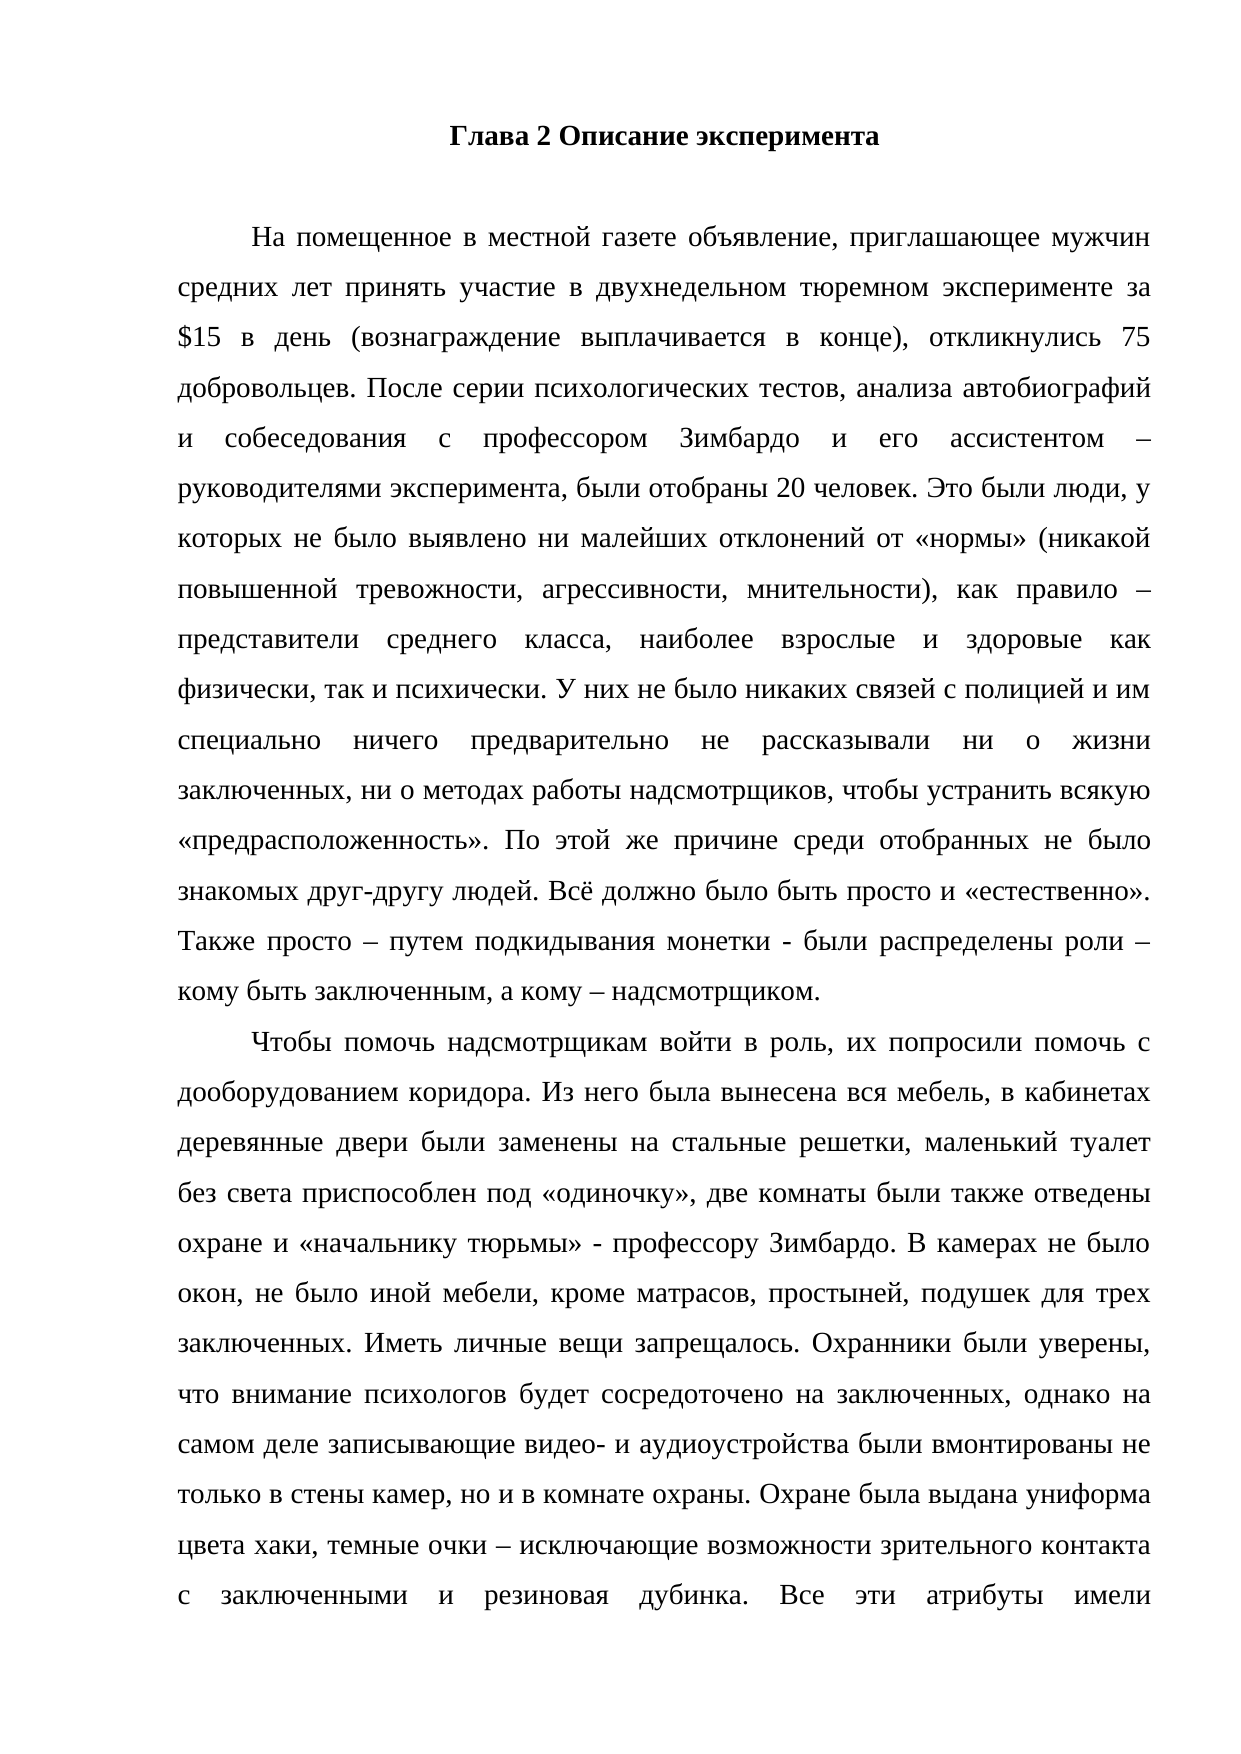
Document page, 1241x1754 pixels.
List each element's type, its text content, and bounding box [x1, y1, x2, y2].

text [177, 1024, 1152, 1611]
text На помещенное в местной газете объявление, приглашающее мужчин средних лет принять участие в двухнедельном тюремном эксперименте за $15 в день (вознаграждение выплачивается в конце), откликнулись 75 добровольцев. После серии психологических тестов, анализа автобиографий и собеседования с профессором Зимбардо и его ассистентом – руководителями эксперимента, были отобраны 20 человек. Это были люди, у которых не было выявлено ни малейших отклонений от «нормы» (никакой повышенной тревожности, агрессивности, мнительности), как правило – представители среднего класса, наиболее взрослые и здоровые как физически, так и психически. У них не было никаких связей с полицией и им специально ничего предварительно не рассказывали ни о жизни заключенных, ни о методах работы надсмотрщиков, чтобы устранить всякую «предрасположенность». По этой же причине среди отобранных не было знакомых друг-другу людей. Всё должно было быть просто и «естественно». Также просто – путем подкидывания монетки - были распределены роли – кому быть заключенным, а кому – надсмотрщиком. [177, 219, 1152, 1007]
text Глава 2 Описание эксперимента [177, 118, 1152, 152]
